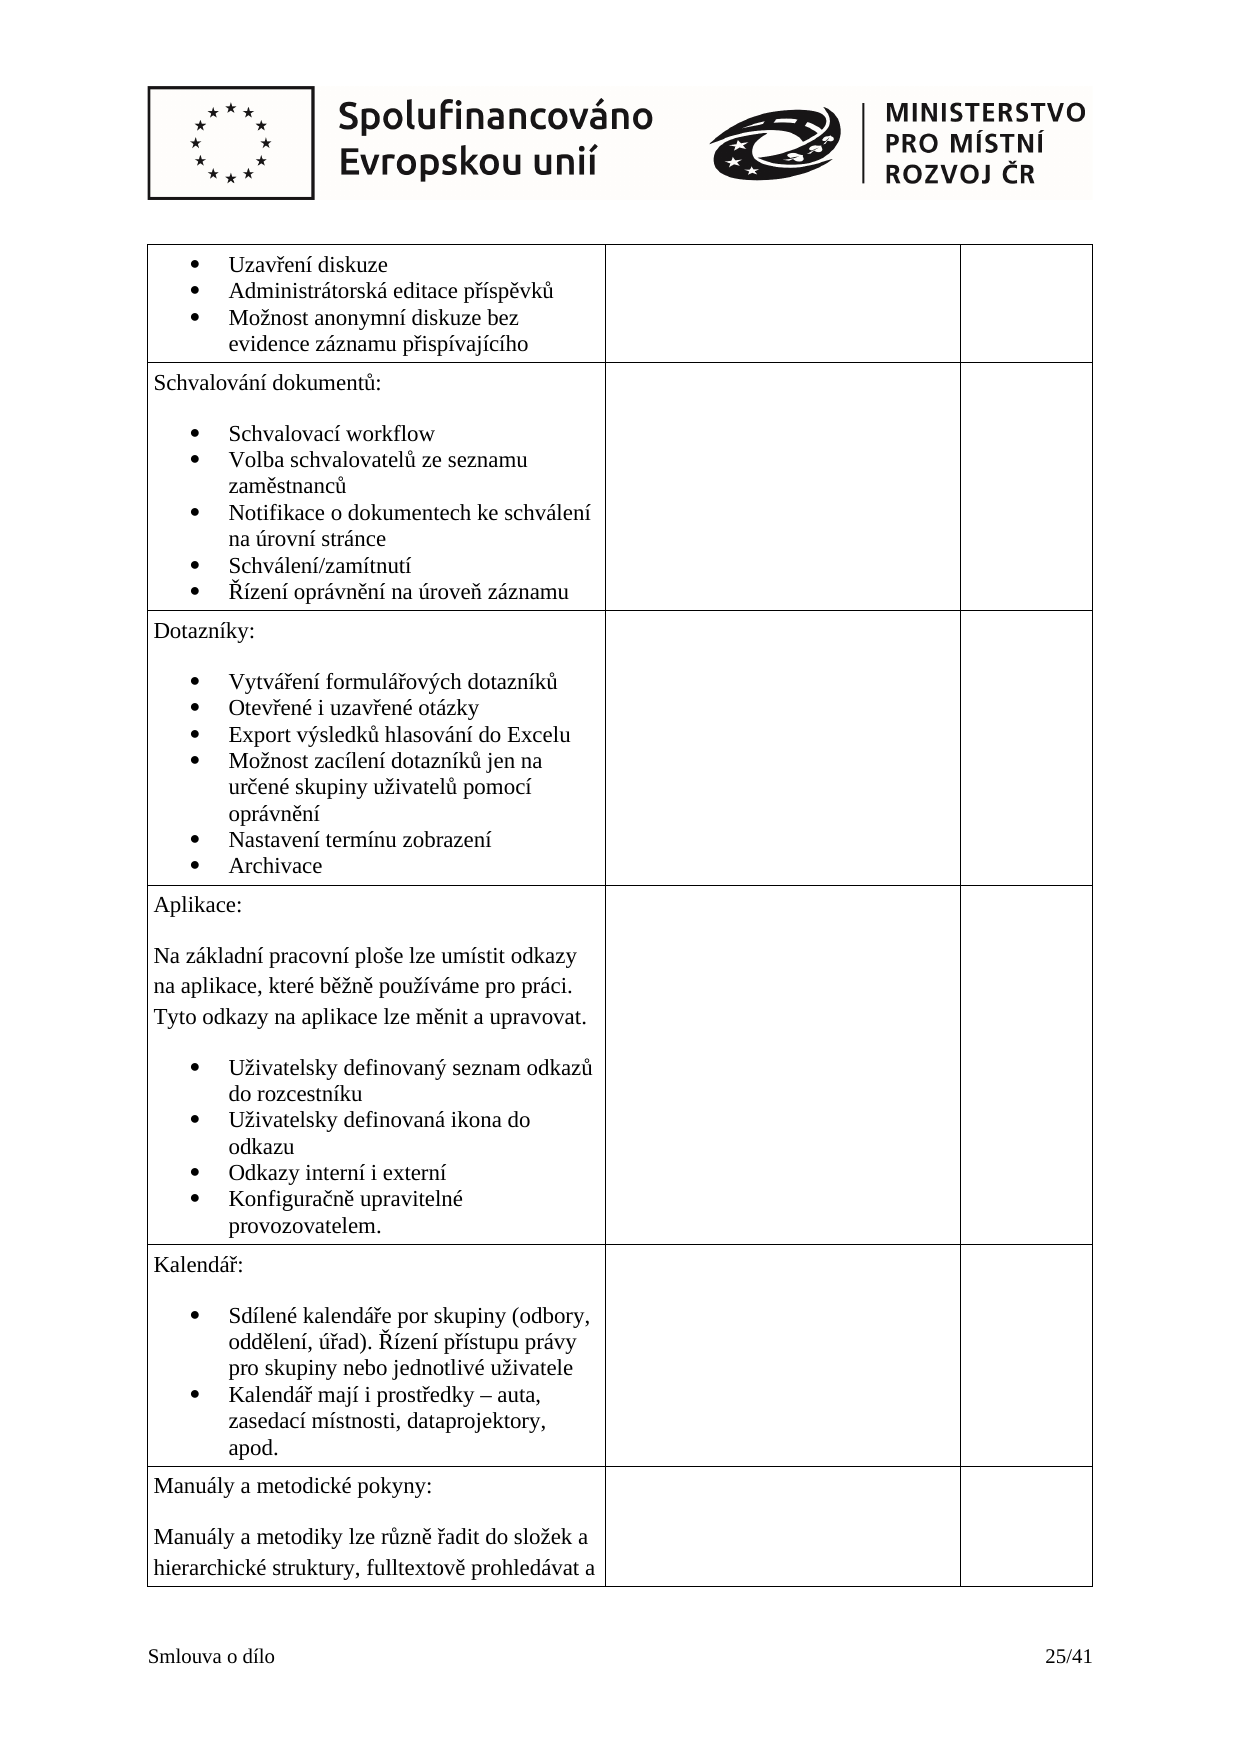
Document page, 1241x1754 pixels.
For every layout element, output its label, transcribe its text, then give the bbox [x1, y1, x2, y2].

table_cell Dotazníky: Vytváření formulářových dotazníků Otevřené i uzavřené otázky Export výsledků hlasování do Excelu Možnost zacílení dotazníků jen na určené skupiny uživatelů pomocí oprávnění Nastavení termínu zobrazení Archivace [148, 611, 605, 884]
table_cell Schvalování dokumentů: Schvalovací workflow Volba schvalovatelů ze seznamu zaměstnanců Notifikace o dokumentech ke schválení na úrovní stránce Schválení/zamítnutí Řízení oprávnění na úroveň záznamu [148, 363, 605, 610]
table_cell [961, 1245, 1092, 1466]
table_cell [606, 611, 960, 884]
picture [147, 86, 1093, 200]
table_cell [961, 1467, 1092, 1586]
table_cell [961, 886, 1092, 1244]
table_cell [606, 886, 960, 1244]
table_cell [961, 363, 1092, 610]
table_cell Kalendář: Sdílené kalendáře por skupiny (odbory, oddělení, úřad). Řízení přístupu právy pro skupiny nebo jednotlivé uživatele Kalendář mají i prostředky – auta, zasedací místnosti, dataprojektory, apod. [148, 1245, 605, 1466]
table_cell Aplikace: Na základní pracovní ploše lze umístit odkazy na aplikace, které běžně používáme pro práci. Tyto odkazy na aplikace lze měnit a upravovat. Uživatelsky definovaný seznam odkazů do rozcestníku Uživatelsky definovaná ikona do odkazu Odkazy interní i externí Konfiguračně upravitelné provozovatelem. [148, 886, 605, 1244]
table_cell [606, 363, 960, 610]
table_cell [606, 1245, 960, 1466]
table_cell [961, 245, 1092, 362]
table_cell [606, 1467, 960, 1586]
table_cell [961, 611, 1092, 884]
table_cell [606, 245, 960, 362]
